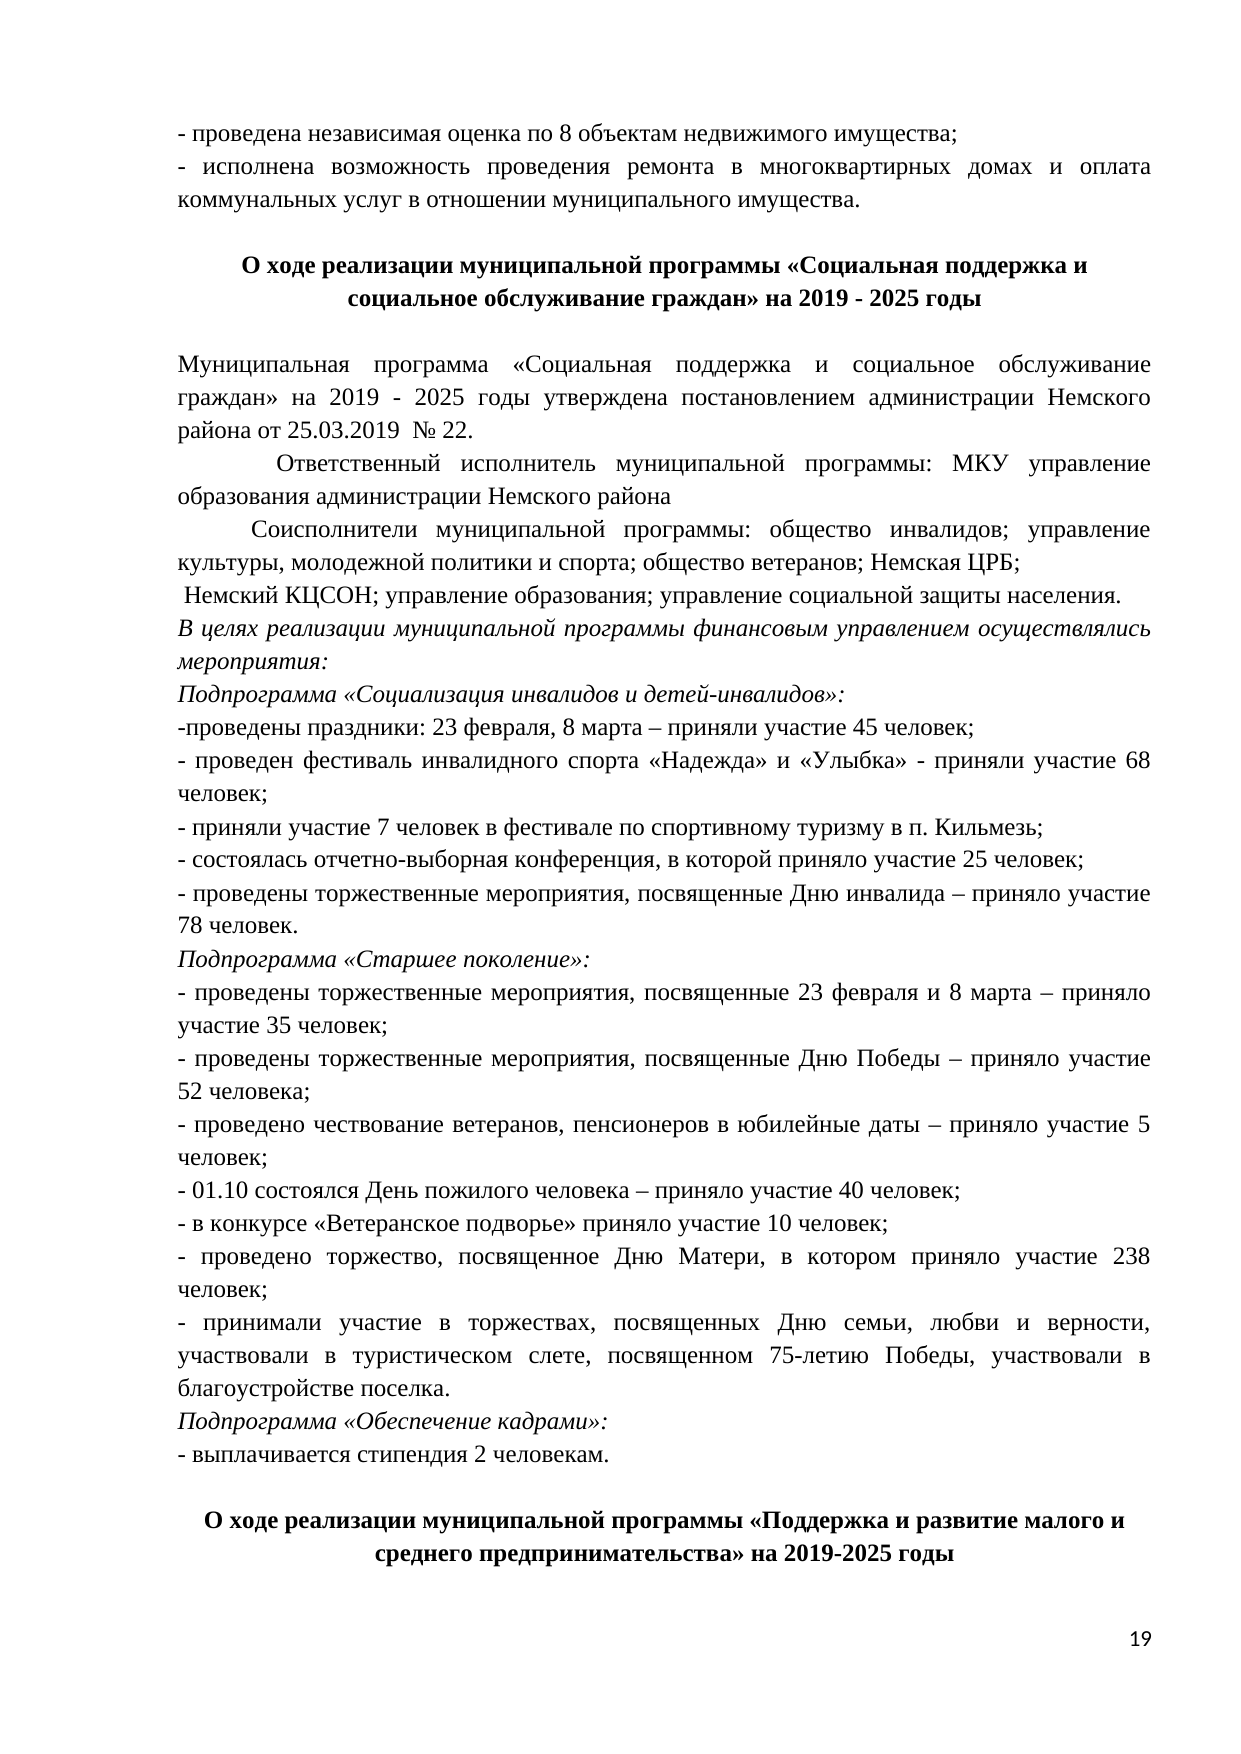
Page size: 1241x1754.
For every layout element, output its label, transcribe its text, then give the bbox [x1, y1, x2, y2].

text О ходе реализации муниципальной программы «Социальная поддержка и социальное обслуживание граждан» на 2019 - 2025 годы [177, 250, 1152, 312]
text Подпрограмма «Социализация инвалидов и детей-инвалидов»: [177, 679, 1152, 708]
text Немский КЦСОН; управление образования; управление социальной защиты населения. [177, 580, 1152, 609]
text О ходе реализации муниципальной программы «Поддержка и развитие малого и среднего предпринимательства» на 2019-2025 годы [177, 1505, 1152, 1567]
text - в конкурсе «Ветеранское подворье» приняло участие 10 человек; [177, 1208, 1152, 1237]
text Подпрограмма «Обеспечение кадрами»: [177, 1406, 1152, 1435]
text - исполнена возможность проведения ремонта в многоквартирных домах и оплата коммунальных услуг в отношении муниципального имущества. [177, 151, 1152, 213]
text - состоялась отчетно-выборная конференция, в которой приняло участие 25 человек; [177, 844, 1152, 873]
text - проведен фестиваль инвалидного спорта «Надежда» и «Улыбка» - приняли участие 68 человек; [177, 746, 1152, 807]
text Подпрограмма «Старшее поколение»: [177, 944, 1152, 972]
text Муниципальная программа «Социальная поддержка и социальное обслуживание граждан» на 2019 - 2025 годы утверждена постановлением администрации Немского района от 25.03.2019 № 22. [177, 349, 1152, 444]
text - проведены торжественные мероприятия, посвященные 23 февраля и 8 марта – приняло участие 35 человек; [177, 977, 1152, 1038]
text В целях реализации муниципальной программы финансовым управлением осуществлялись мероприятия: [177, 613, 1152, 675]
text -проведены праздники: 23 февраля, 8 марта – приняли участие 45 человек; [177, 712, 1152, 741]
text - принимали участие в торжествах, посвященных Дню семьи, любви и верности, участвовали в туристическом слете, посвященном 75-летию Победы, участвовали в благоустройстве поселка. [177, 1307, 1152, 1402]
text - проведены торжественные мероприятия, посвященные Дню инвалида – приняло участие 78 человек. [177, 878, 1152, 939]
text Соисполнители муниципальной программы: общество инвалидов; управление культуры, молодежной политики и спорта; общество ветеранов; Немская ЦРБ; [177, 514, 1152, 576]
text - выплачивается стипендия 2 человекам. [177, 1439, 1152, 1468]
text - проведено торжество, посвященное Дню Матери, в котором приняло участие 238 человек; [177, 1241, 1152, 1303]
text Ответственный исполнитель муниципальной программы: МКУ управление образования администрации Немского района [177, 448, 1152, 510]
text - проведены торжественные мероприятия, посвященные Дню Победы – приняло участие 52 человека; [177, 1043, 1152, 1104]
text - приняли участие 7 человек в фестивале по спортивному туризму в п. Кильмезь; [177, 812, 1152, 840]
text - 01.10 состоялся День пожилого человека – приняло участие 40 человек; [177, 1175, 1152, 1203]
text - проведена независимая оценка по 8 объектам недвижимого имущества; [177, 118, 1152, 147]
text - проведено чествование ветеранов, пенсионеров в юбилейные даты – приняло участие 5 человек; [177, 1109, 1152, 1171]
